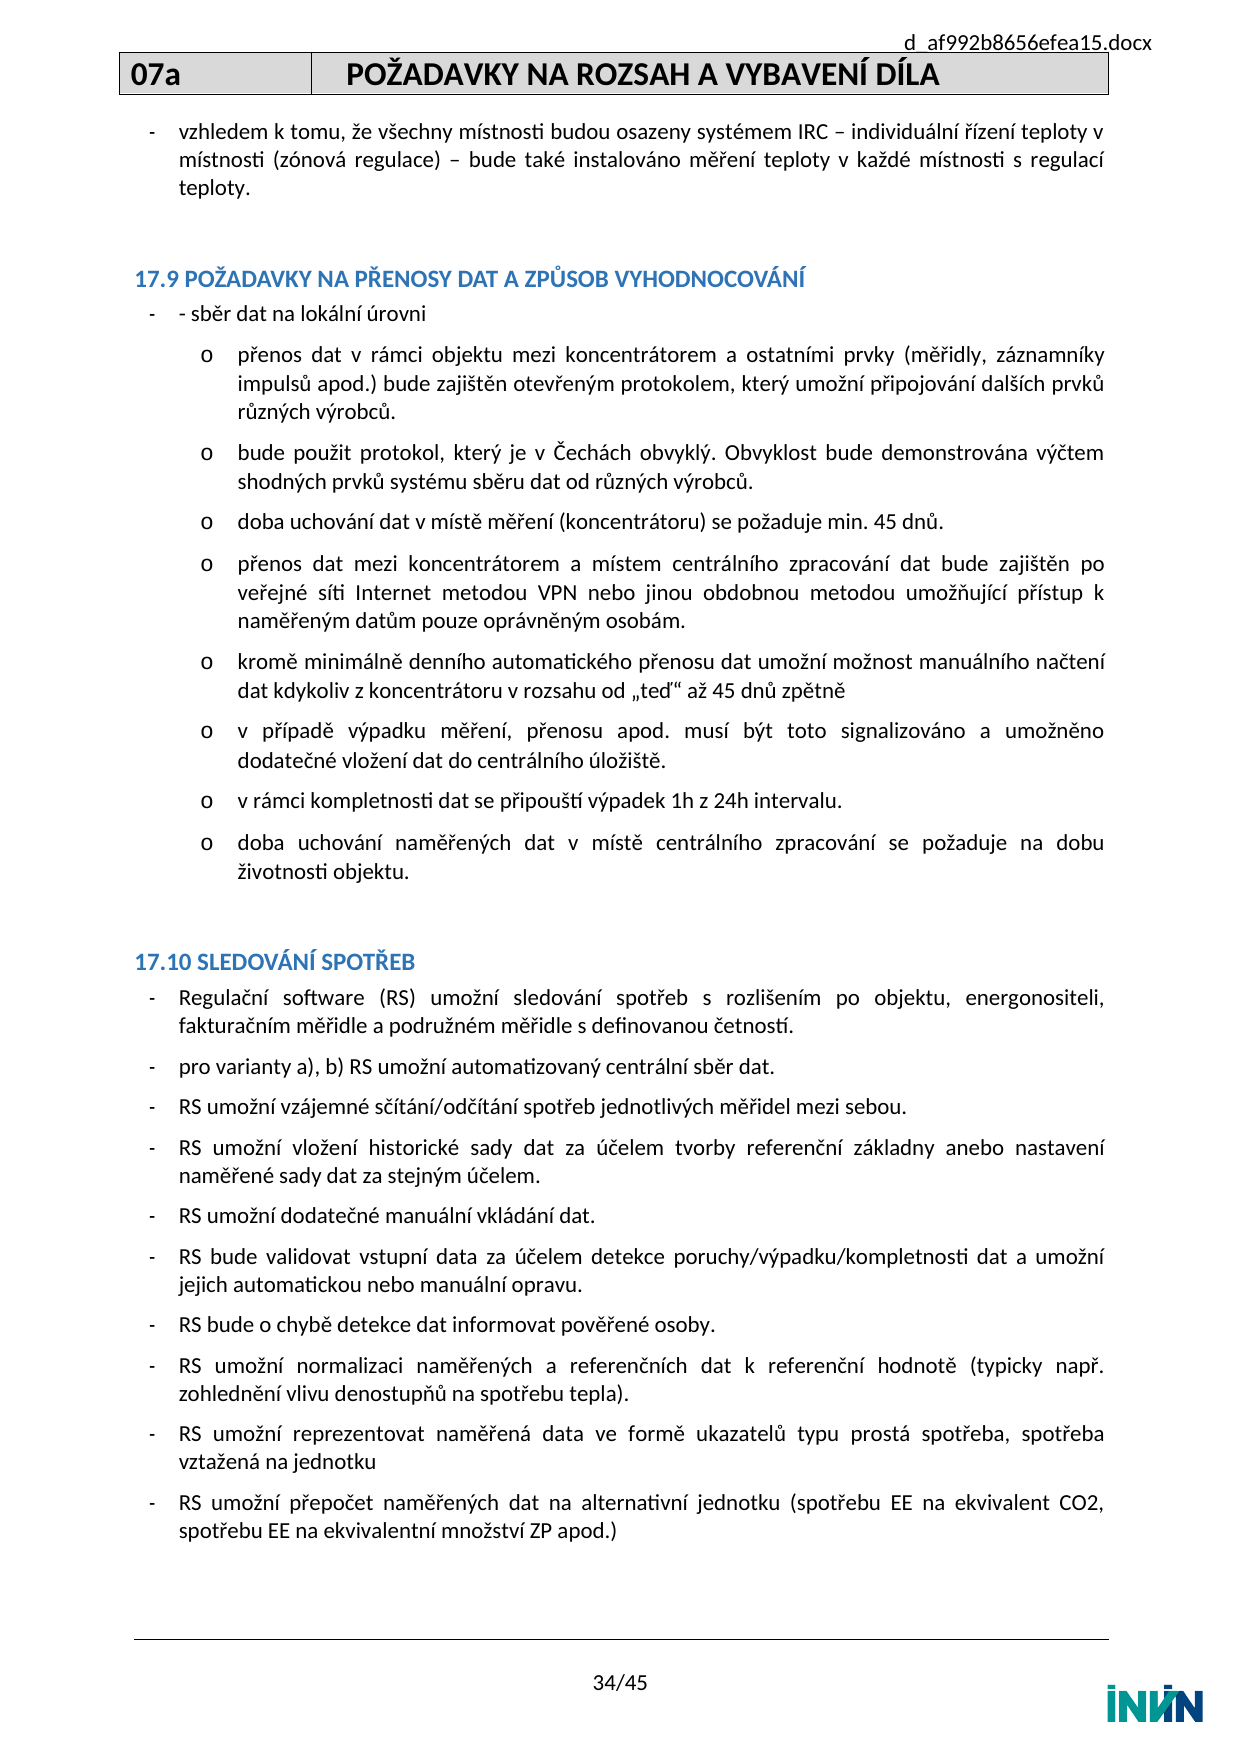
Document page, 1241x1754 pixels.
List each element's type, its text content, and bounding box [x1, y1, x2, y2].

list vzhledem k tomu, že všechny místnosti budou osazeny systémem IRC – individuální řízení teploty v místnosti (zónová regulace) – bude také instalováno měření teploty v každé místnosti s regulací teploty. [149, 117, 1106, 201]
list pro varianty a), b) RS umožní automatizovaný centrální sběr dat. [149, 1052, 1106, 1080]
list doba uchování naměřených dat v místě centrálního zpracování se požaduje na dobu životnosti objektu. [200, 828, 1106, 885]
list RS umožní vložení historické sady dat za účelem tvorby referenční základny anebo nastavení naměřené sady dat za stejným účelem. [149, 1133, 1106, 1189]
subtitle 17.9 POŽADAVKY NA PŘENOSY DAT A ZPŮSOB VYHODNOCOVÁNÍ [134, 263, 1165, 293]
list RS bude o chybě detekce dat informovat pověřené osoby. [149, 1310, 1106, 1338]
list bude použit protokol, který je v Čechách obvyklý. Obvyklost bude demonstrována výčtem shodných prvků systému sběru dat od různých výrobců. [200, 438, 1106, 495]
list přenos dat v rámci objektu mezi koncentrátorem a ostatními prvky (měřidly, záznamníky impulsů apod.) bude zajištěn otevřeným protokolem, který umožní připojování dalších prvků různých výrobců. [200, 340, 1106, 425]
list RS umožní dodatečné manuální vkládání dat. [149, 1201, 1106, 1229]
list Regulační software (RS) umožní sledování spotřeb s rozlišením po objektu, energonositeli, fakturačním měřidle a podružném měřidle s definovanou četností. [149, 983, 1106, 1039]
list RS umožní vzájemné sčítání/odčítání spotřeb jednotlivých měřidel mezi sebou. [149, 1092, 1106, 1120]
list v případě výpadku měření, přenosu apod. musí být toto signalizováno a umožněno dodatečné vložení dat do centrálního úložiště. [200, 717, 1106, 774]
list přenos dat mezi koncentrátorem a místem centrálního zpracování dat bude zajištěn po veřejné síti Internet metodou VPN nebo jinou obdobnou metodou umožňující přístup k naměřeným datům pouze oprávněným osobám. [200, 549, 1106, 634]
list kromě minimálně denního automatického přenosu dat umožní možnost manuálního načtení dat kdykoliv z koncentrátoru v rozsahu od „teď“ až 45 dnů zpětně [200, 647, 1106, 704]
picture [1107, 1684, 1203, 1722]
list RS umožní přepočet naměřených dat na alternativní jednotku (spotřebu EE na ekvivalent CO2, spotřebu EE na ekvivalentní množství ZP apod.) [149, 1488, 1106, 1544]
list RS umožní normalizaci naměřených a referenčních dat k referenční hodnotě (typicky např. zohlednění vlivu denostupňů na spotřebu tepla). [149, 1351, 1106, 1407]
list RS bude validovat vstupní data za účelem detekce poruchy/výpadku/kompletnosti dat a umožní jejich automatickou nebo manuální opravu. [149, 1242, 1106, 1298]
list - sběr dat na lokální úrovni [149, 299, 1106, 328]
list doba uchování dat v místě měření (koncentrátoru) se požaduje min. 45 dnů. [200, 507, 1106, 537]
list v rámci kompletnosti dat se připouští výpadek 1h z 24h intervalu. [200, 786, 1106, 815]
subtitle 17.10 SLEDOVÁNÍ SPOTŘEB [134, 946, 1165, 977]
list RS umožní reprezentovat naměřená data ve formě ukazatelů typu prostá spotřeba, spotřeba vztažená na jednotku [149, 1419, 1106, 1476]
